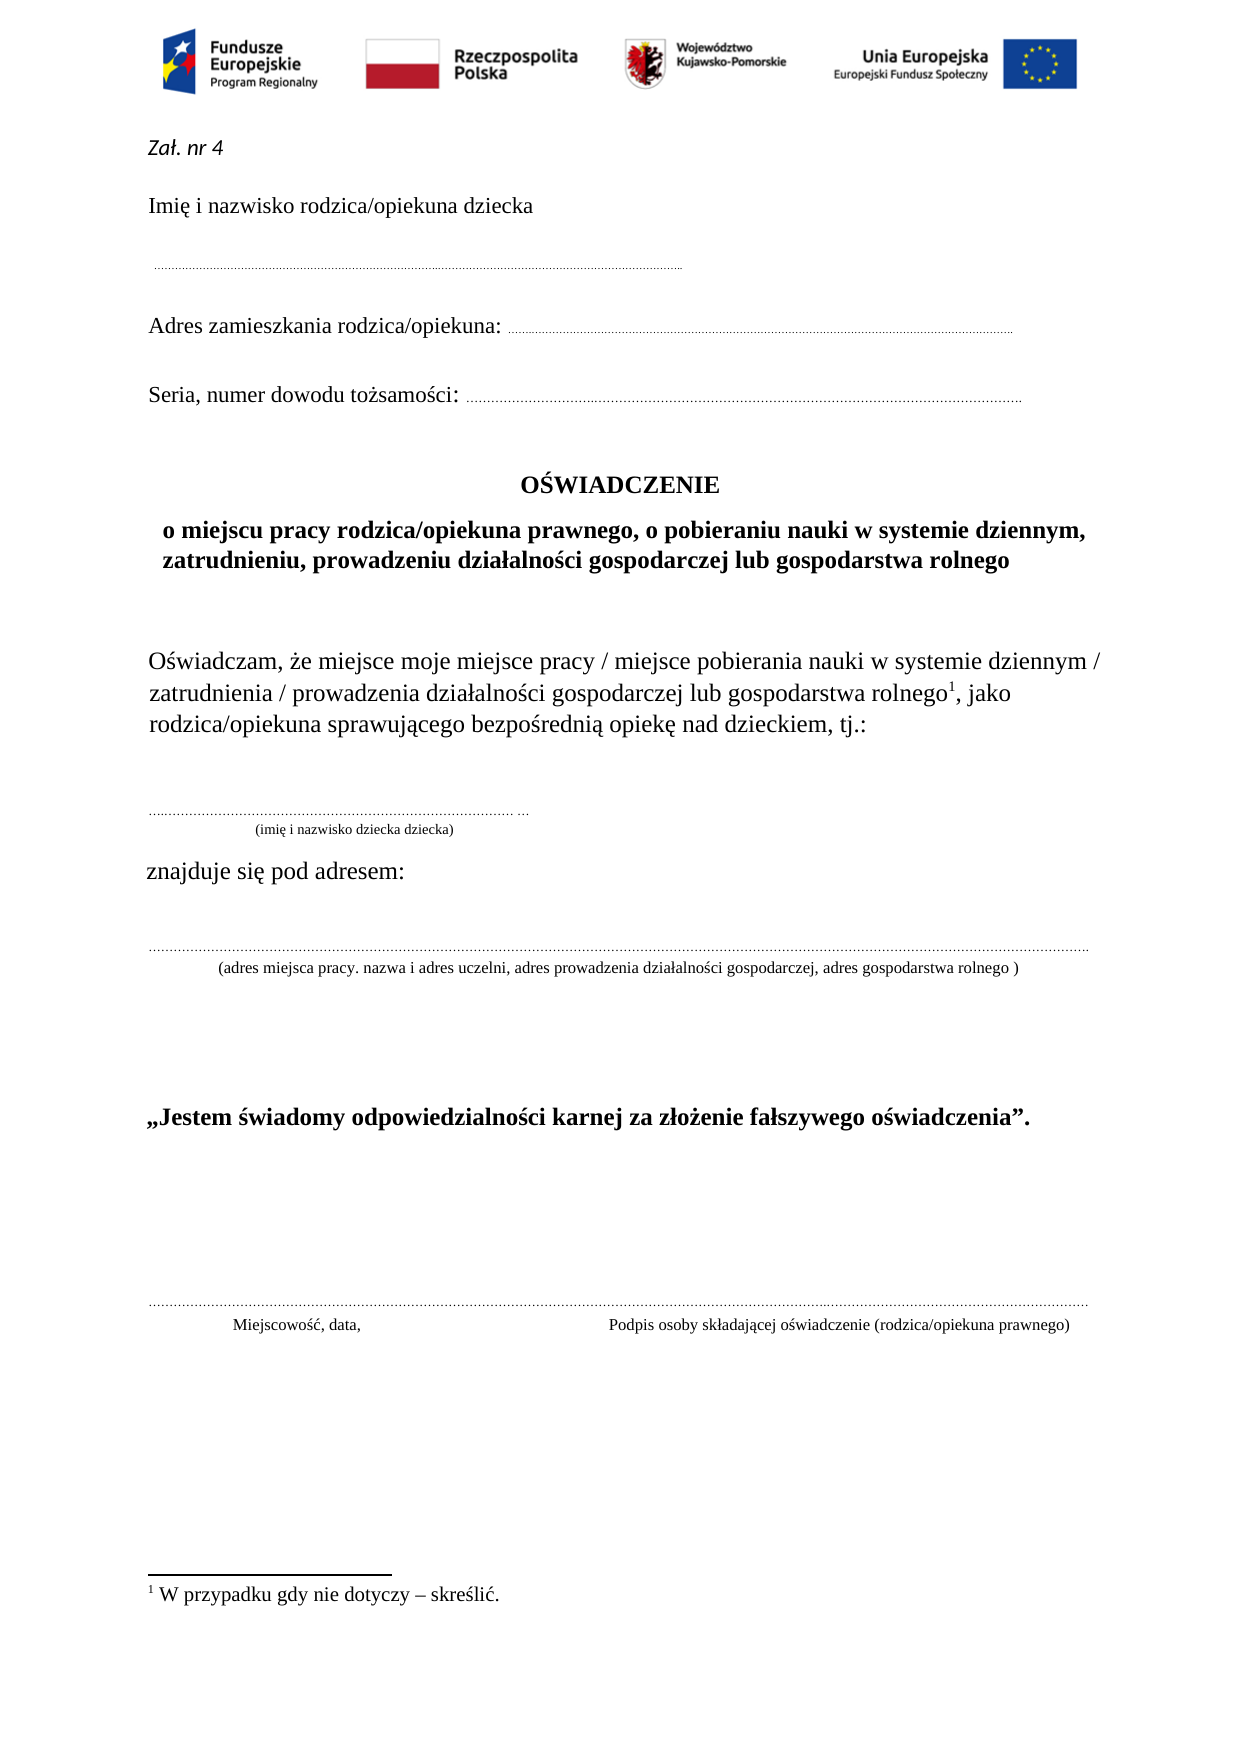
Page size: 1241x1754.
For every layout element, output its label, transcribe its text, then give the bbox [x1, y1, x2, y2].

picture [147, 12, 1093, 110]
text OŚWIADCZENIE [520, 471, 1122, 499]
text ……………………………………………………………………………………………………………………………………………….……………………………………………………… [148, 1295, 1122, 1309]
text (adres miejsca pracy. nazwa i adres uczelni, adres prowadzenia działalności gospodarczej, adres gospodarstwa rolnego ) [218, 958, 1122, 977]
text (imię i nazwisko dziecka dziecka) [146, 821, 1122, 838]
text Oświadczam, że miejsce moje miejsce pracy / miejsce pobierania nauki w systemie dziennym / zatrudnienia / prowadzenia działalności gospodarczej lub gospodarstwa rolnego, jako rodzica/opiekuna sprawującego bezpośrednią opiekę nad dzieckiem, tj.: [148, 646, 1122, 738]
text znajduje się pod adresem: [146, 856, 1124, 885]
text Imię i nazwisko rodzica/opiekuna dziecka [148, 192, 1122, 218]
text o miejscu pracy rodzica/opiekuna prawnego, o pobieraniu nauki w systemie dziennym, zatrudnieniu, prowadzeniu działalności gospodarczej lub gospodarstwa rolnego [162, 515, 1122, 574]
text ………………………………………………………………………………………………………………………………………………………………………………………………………. [148, 940, 1122, 954]
text „Jestem świadomy odpowiedzialności karnej za złożenie fałszywego oświadczenia”. [146, 1102, 1122, 1131]
text Seria, numer dowodu tożsamości: ………………………….…………………………………………………………………………………………. [148, 379, 1122, 408]
text Adres zamieszkania rodzica/opiekuna: …….…………………………………………………………………………………………………………………………. [148, 312, 1122, 339]
text Miejscowość, data, Podpis osoby składającej oświadczenie (rodzica/opiekuna prawnego) [148, 1314, 1122, 1334]
text ….………………………………………………………………………… … [148, 804, 1122, 818]
text Zał. nr 4 [148, 133, 1122, 161]
